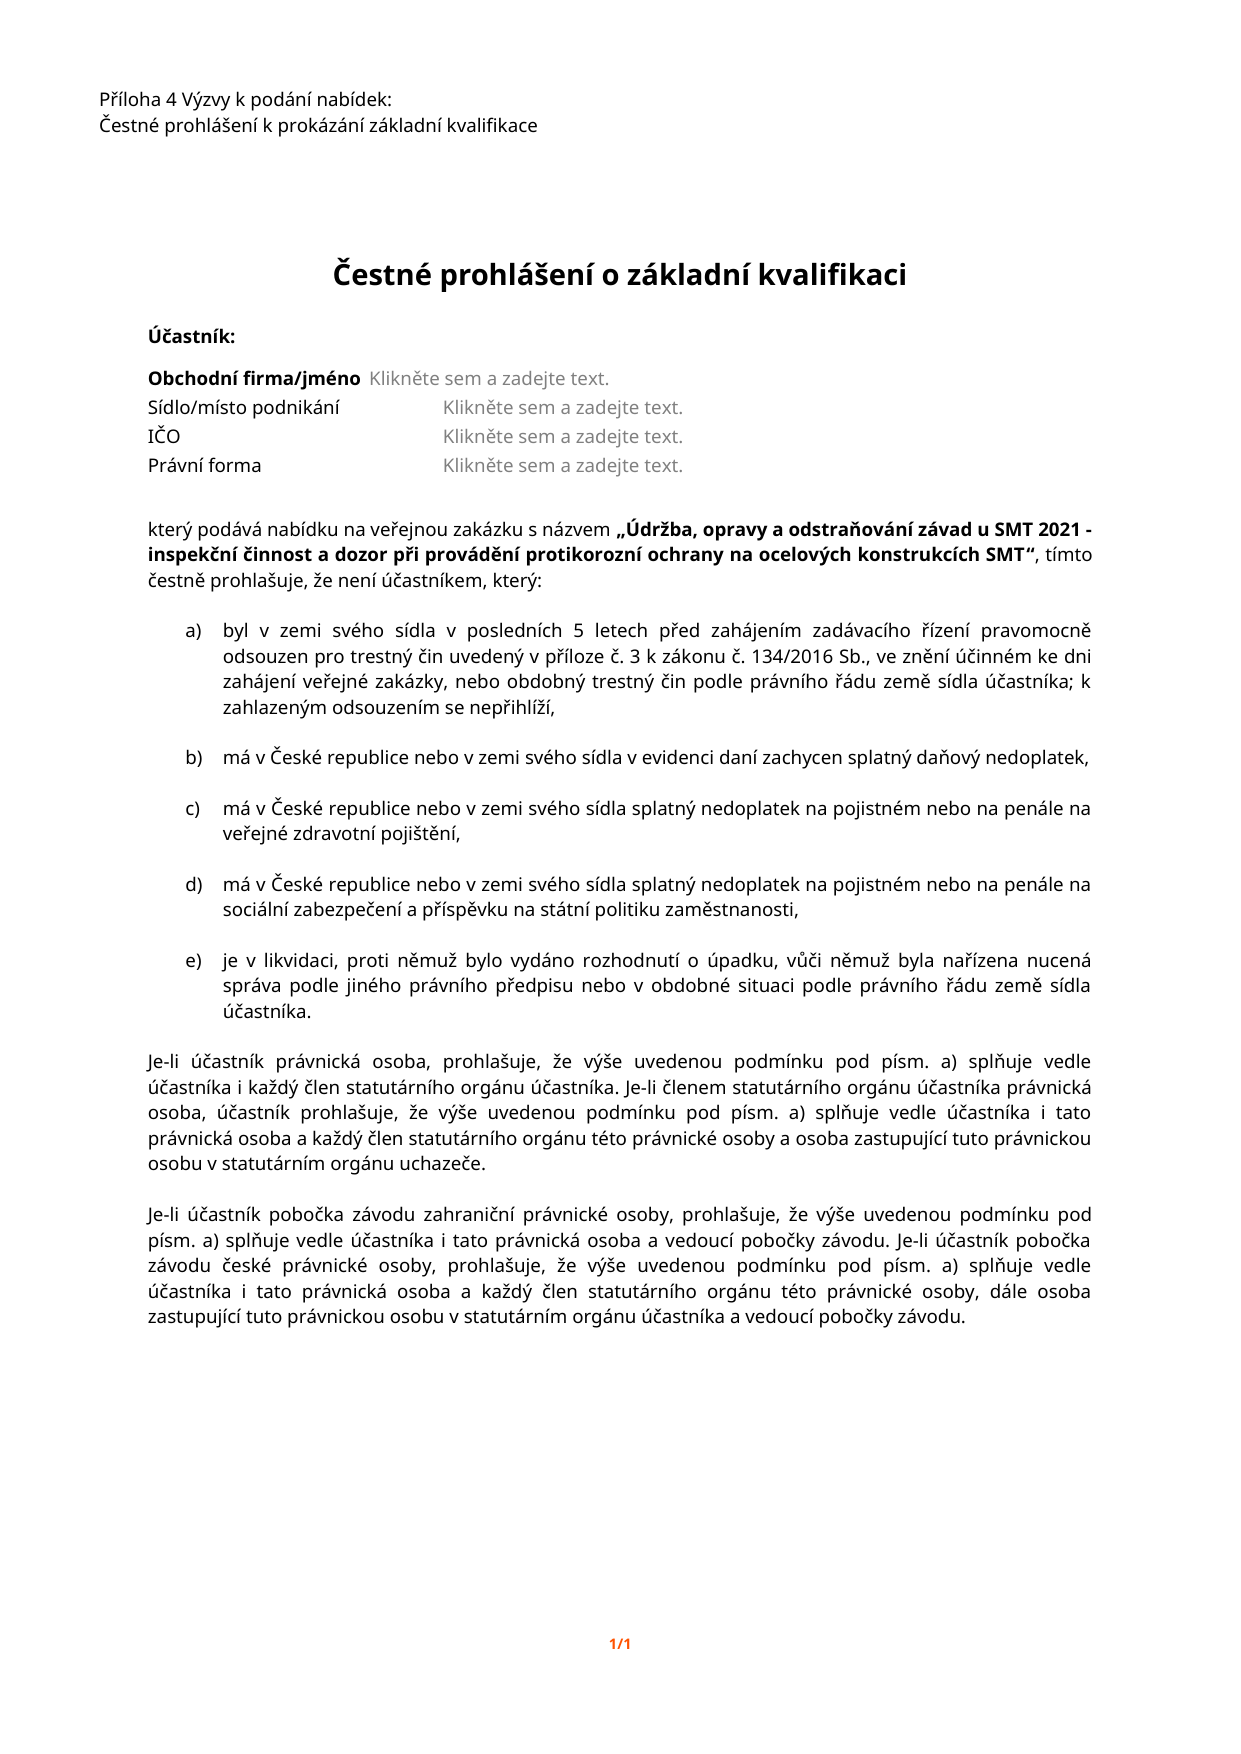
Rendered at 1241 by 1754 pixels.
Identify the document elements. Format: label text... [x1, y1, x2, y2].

list má v České republice nebo v zemi svého sídla splatný nedoplatek na pojistném nebo na penále na sociální zabezpečení a příspěvku na státní politiku zaměstnanosti, [185, 871, 1093, 922]
list byl v zemi svého sídla v posledních 5 letech před zahájením zadávacího řízení pravomocně odsouzen pro trestný čin uvedený v příloze č. 3 k zákonu č. 134/2016 Sb., ve znění účinném ke dni zahájení veřejné zakázky, nebo obdobný trestný čin podle právního řádu země sídla účastníka; k zahlazeným odsouzením se nepřihlíží, [185, 617, 1093, 719]
title Čestné prohlášení o základní kvalifikaci [148, 254, 1093, 293]
list má v České republice nebo v zemi svého sídla splatný nedoplatek na pojistném nebo na penále na veřejné zdravotní pojištění, [185, 795, 1093, 846]
text Je-li účastník pobočka závodu zahraniční právnické osoby, prohlašuje, že výše uvedenou podmínku pod písm. a) splňuje vedle účastníka i tato právnická osoba a vedoucí pobočky závodu. Je-li účastník pobočka závodu české právnické osoby, prohlašuje, že výše uvedenou podmínku pod písm. a) splňuje vedle účastníka i tato právnická osoba a každý člen statutárního orgánu této právnické osoby, dále osoba zastupující tuto právnickou osobu v statutárním orgánu účastníka a vedoucí pobočky závodu. [148, 1202, 1093, 1329]
text který podává nabídku na veřejnou zakázku s názvem „Údržba, opravy a odstraňování závad u SMT 2021 - inspekční činnost a dozor při provádění protikorozní ochrany na ocelových konstrukcích SMT“, tímto čestně prohlašuje, že není účastníkem, který: [148, 516, 1093, 592]
text IČO [148, 420, 1093, 449]
list má v České republice nebo v zemi svého sídla v evidenci daní zachycen splatný daňový nedoplatek, [185, 744, 1093, 770]
text Sídlo/místo podnikání [148, 391, 1093, 420]
text Je-li účastník právnická osoba, prohlašuje, že výše uvedenou podmínku pod písm. a) splňuje vedle účastníka i každý člen statutárního orgánu účastníka. Je-li členem statutárního orgánu účastníka právnická osoba, účastník prohlašuje, že výše uvedenou podmínku pod písm. a) splňuje vedle účastníka i tato právnická osoba a každý člen statutárního orgánu této právnické osoby a osoba zastupující tuto právnickou osobu v statutárním orgánu uchazeče. [148, 1049, 1093, 1176]
text Účastník: [148, 318, 1093, 349]
list je v likvidaci, proti němuž bylo vydáno rozhodnutí o úpadku, vůči němuž byla nařízena nucená správa podle jiného právního předpisu nebo v obdobné situaci podle právního řádu země sídla účastníka. [185, 947, 1093, 1024]
text Právní forma [148, 449, 1093, 478]
text Obchodní firma/jméno [148, 362, 1093, 391]
